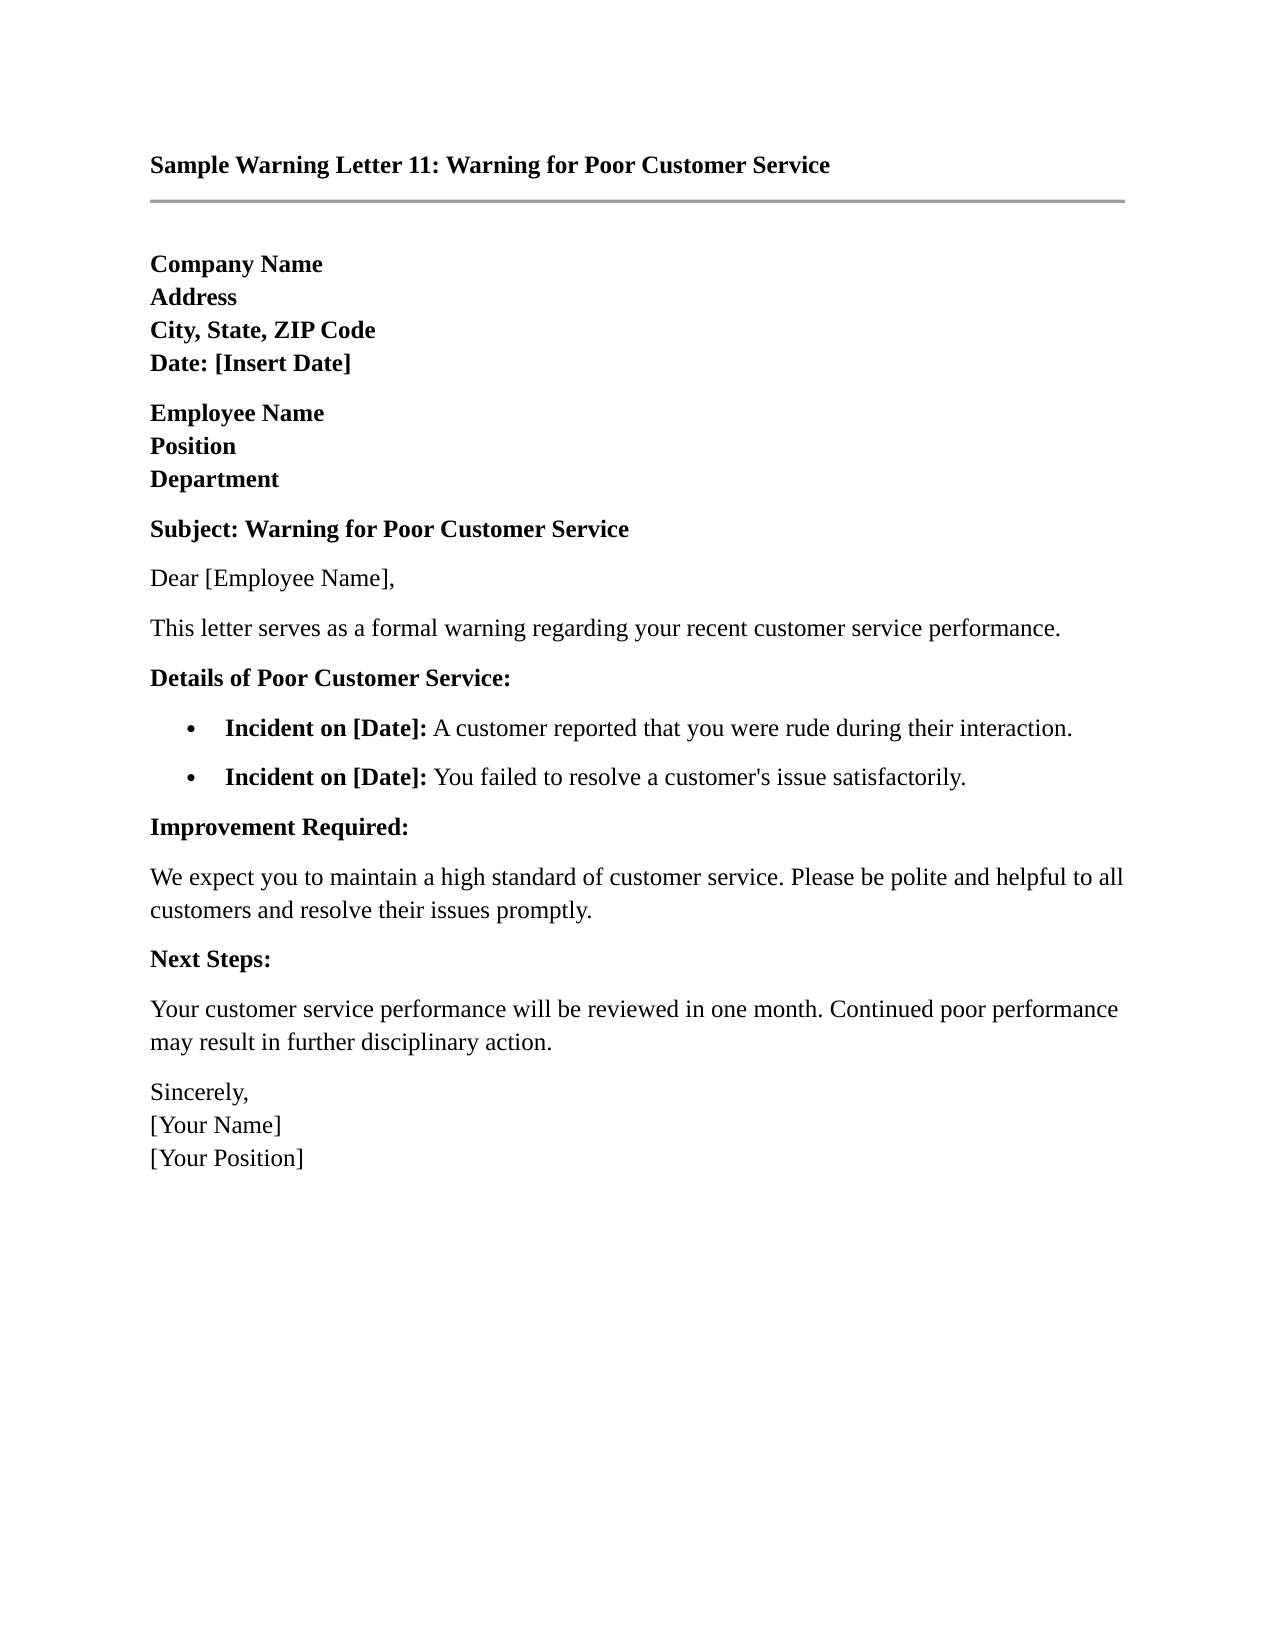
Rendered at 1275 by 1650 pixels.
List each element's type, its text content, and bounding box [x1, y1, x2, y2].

text Details of Poor Customer Service: [150, 663, 1125, 692]
text We expect you to maintain a high standard of customer service. Please be polite and helpful to all customers and resolve their issues promptly. [150, 862, 1125, 923]
text Next Steps: [150, 944, 1125, 973]
text Improvement Required: [150, 812, 1125, 841]
text Sample Warning Letter 11: Warning for Poor Customer Service [150, 150, 1125, 179]
list Incident on [Date]: You failed to resolve a customer's issue satisfactorily. [187, 762, 1125, 791]
text Sincerely, [Your Name] [Your Position] [150, 1077, 1125, 1172]
text This letter serves as a formal warning regarding your recent customer service performance. [150, 613, 1125, 642]
text Company Name Address City, State, ZIP Code Date: [Insert Date] [150, 249, 1125, 377]
text Dear [Employee Name], [150, 563, 1125, 592]
list Incident on [Date]: A customer reported that you were rude during their interaction. [187, 713, 1125, 741]
text Subject: Warning for Poor Customer Service [150, 514, 1125, 543]
text Employee Name Position Department [150, 398, 1125, 493]
text Your customer service performance will be reviewed in one month. Continued poor performance may result in further disciplinary action. [150, 994, 1125, 1056]
